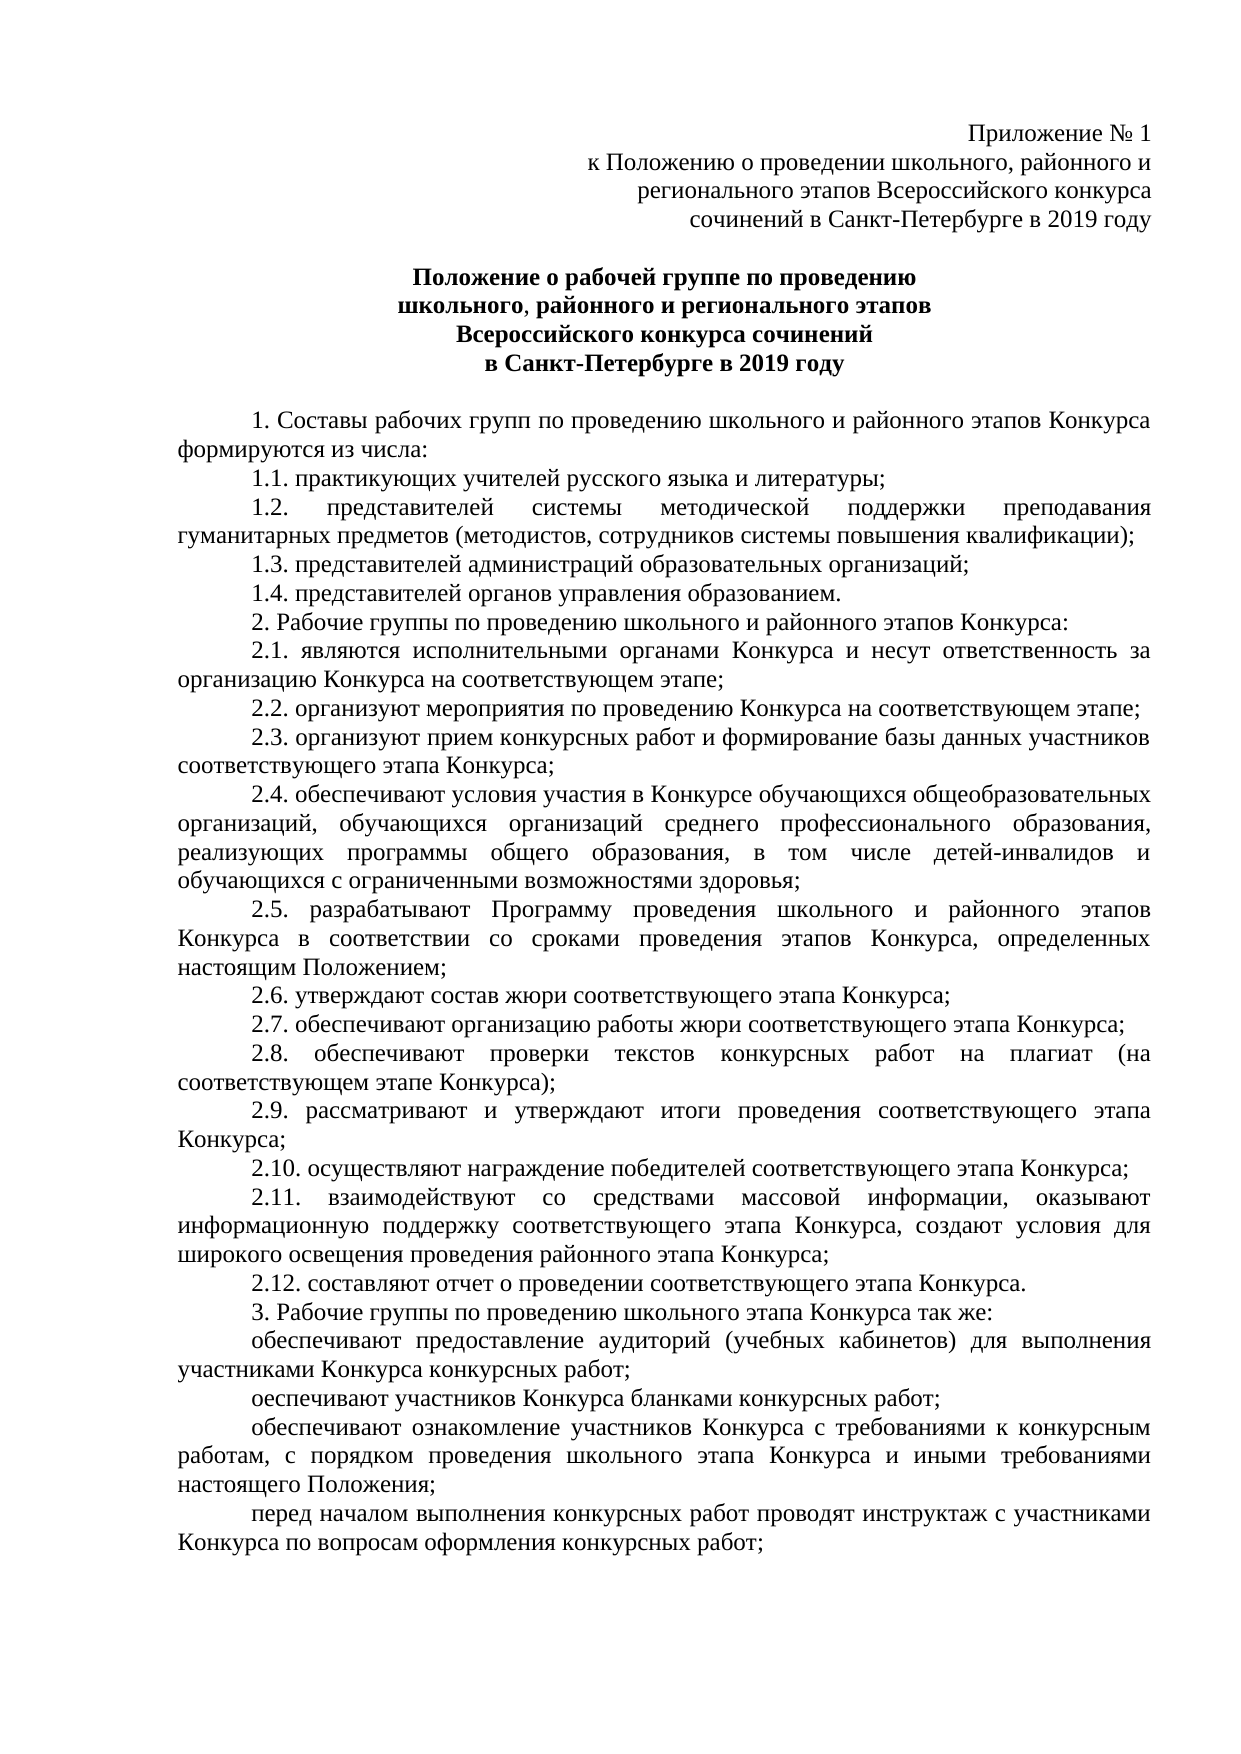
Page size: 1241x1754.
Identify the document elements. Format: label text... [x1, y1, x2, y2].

text обеспечивают ознакомление участников Конкурса с требованиями к конкурсным работам, с порядком проведения школьного этапа Конкурса и иными требованиями настоящего Положения; [177, 1412, 1152, 1498]
text 1.1. практикующих учителей русского языка и литературы; [177, 463, 1152, 492]
text 1. Составы рабочих групп по проведению школьного и районного этапов Конкурса формируются из числа: [177, 406, 1152, 463]
text Положение о рабочей группе по проведению [177, 262, 1152, 291]
text 2.8. обеспечивают проверки текстов конкурсных работ на плагиат (на соответствующем этапе Конкурса); [177, 1038, 1152, 1096]
text оеспечивают участников Конкурса бланками конкурсных работ; [177, 1383, 1152, 1412]
text 2. Рабочие группы по проведению школьного и районного этапов Конкурса: [177, 607, 1152, 636]
text в Санкт-Петербурге в 2019 году [177, 348, 1152, 377]
text 2.2. организуют мероприятия по проведению Конкурса на соответствующем этапе; [177, 693, 1152, 722]
text к Положению о проведении школьного, районного и [177, 147, 1152, 176]
text перед началом выполнения конкурсных работ проводят инструктаж с участниками Конкурса по вопросам оформления конкурсных работ; [177, 1498, 1152, 1556]
text 2.9. рассматривают и утверждают итоги проведения соответствующего этапа Конкурса; [177, 1096, 1152, 1153]
text регионального этапов Всероссийского конкурса [177, 176, 1152, 204]
text 1.3. представителей администраций образовательных организаций; [177, 549, 1152, 578]
text 3. Рабочие группы по проведению школьного этапа Конкурса так же: [177, 1297, 1152, 1326]
text 2.1. являются исполнительными органами Конкурса и несут ответственность за организацию Конкурса на соответствующем этапе; [177, 636, 1152, 693]
text 2.3. организуют прием конкурсных работ и формирование базы данных участников соответствующего этапа Конкурса; [177, 722, 1152, 779]
text 1.2. представителей системы методической поддержки преподавания гуманитарных предметов (методистов, сотрудников системы повышения квалификации); [177, 492, 1152, 549]
text 2.11. взаимодействуют со средствами массовой информации, оказывают информационную поддержку соответствующего этапа Конкурса, создают условия для широкого освещения проведения районного этапа Конкурса; [177, 1182, 1152, 1268]
text Приложение № 1 [177, 118, 1152, 147]
text школьного, районного и регионального этапов Всероссийского конкурса сочинений [177, 291, 1152, 348]
text 2.12. составляют отчет о проведении соответствующего этапа Конкурса. [177, 1268, 1152, 1297]
text 2.6. утверждают состав жюри соответствующего этапа Конкурса; [177, 981, 1152, 1009]
text 2.4. обеспечивают условия участия в Конкурсе обучающихся общеобразовательных организаций, обучающихся организаций среднего профессионального образования, реализующих программы общего образования, в том числе детей-инвалидов и обучающихся с ограниченными возможностями здоровья; [177, 779, 1152, 894]
text обеспечивают предоставление аудиторий (учебных кабинетов) для выполнения участниками Конкурса конкурсных работ; [177, 1326, 1152, 1383]
text 1.4. представителей органов управления образованием. [177, 578, 1152, 607]
text 2.7. обеспечивают организацию работы жюри соответствующего этапа Конкурса; [177, 1009, 1152, 1038]
text сочинений в Санкт-Петербурге в 2019 году [177, 204, 1152, 233]
text 2.5. разрабатывают Программу проведения школьного и районного этапов Конкурса в соответствии со сроками проведения этапов Конкурса, определенных настоящим Положением; [177, 894, 1152, 981]
text 2.10. осуществляют награждение победителей соответствующего этапа Конкурса; [177, 1153, 1152, 1182]
